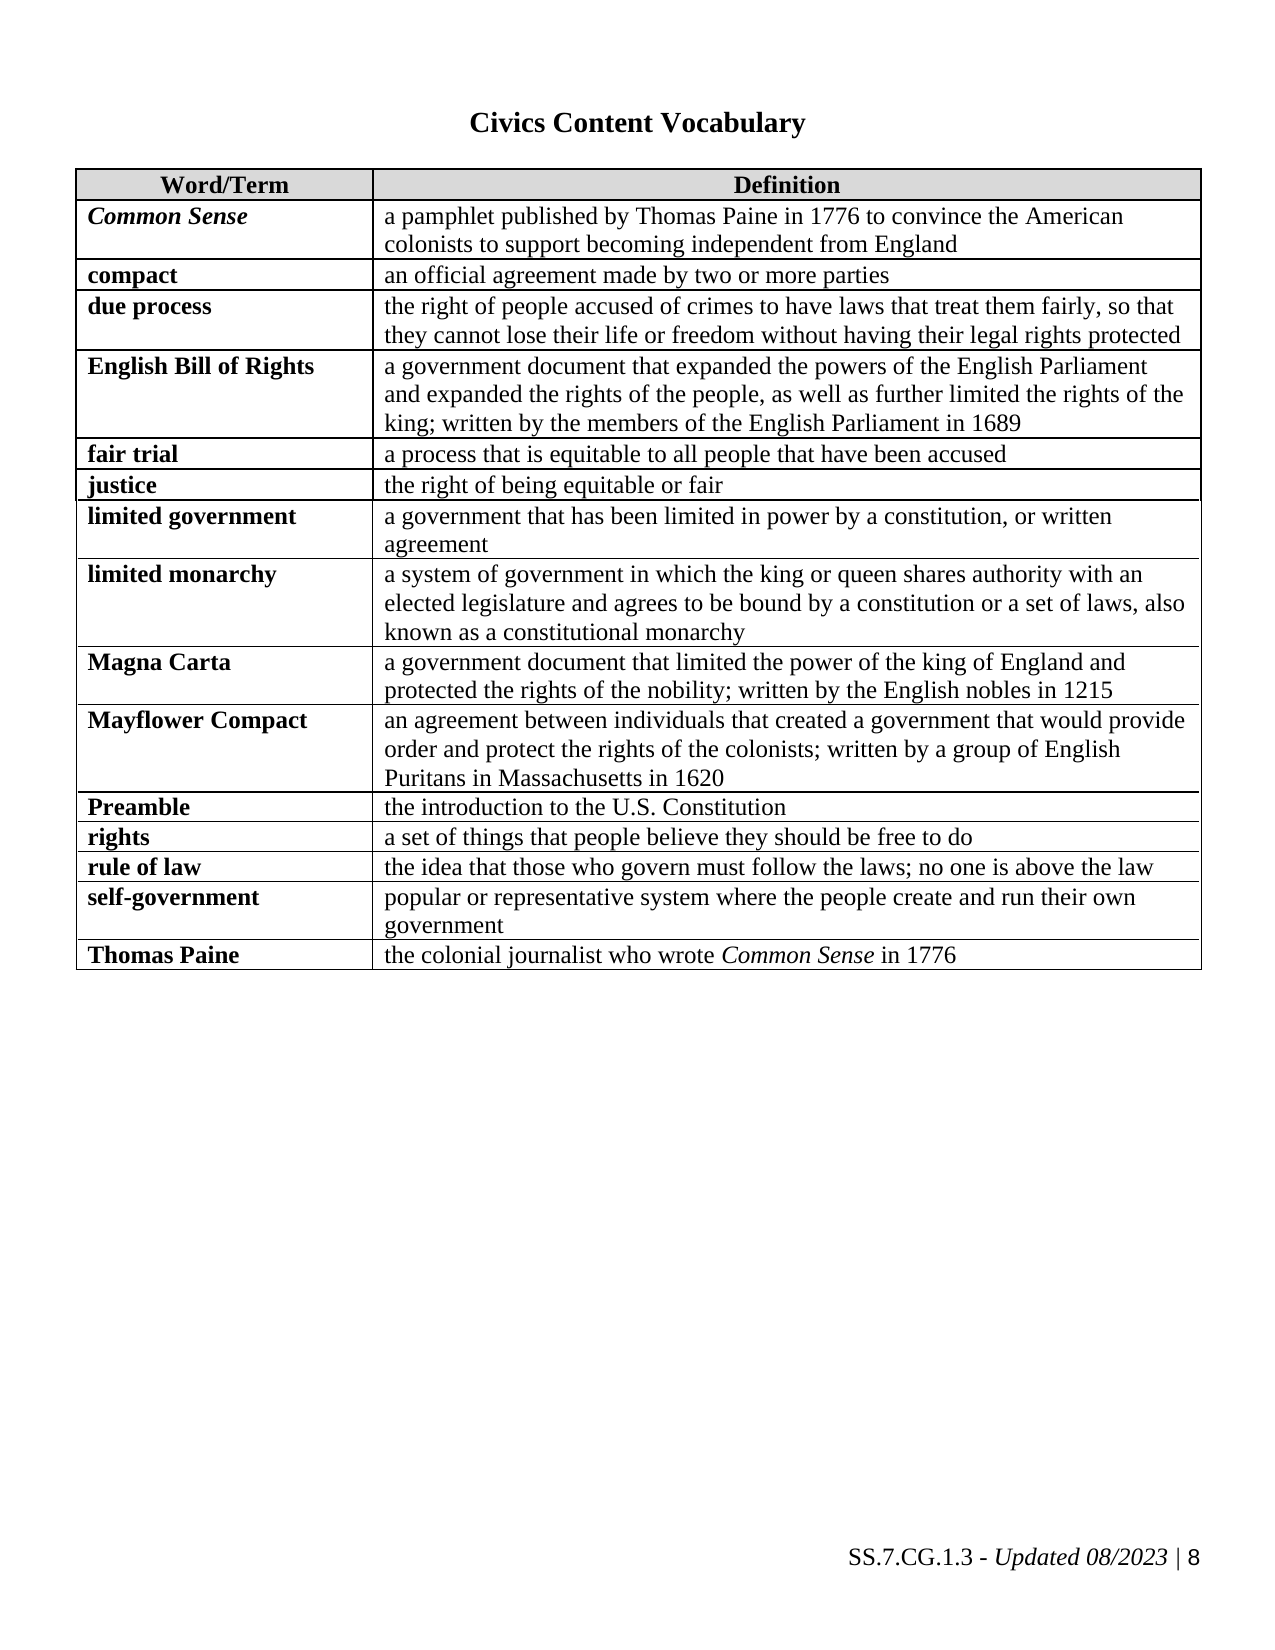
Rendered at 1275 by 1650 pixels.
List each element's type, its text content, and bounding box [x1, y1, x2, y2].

table_cell a set of things that people believe they should be free to do [373, 821, 1201, 851]
table_cell popular or representative system where the people create and run their own government [373, 881, 1201, 939]
table_cell the colonial journalist who wrote Common Sense in 1776 [373, 939, 1201, 969]
table_cell fair trial [77, 439, 372, 468]
table_cell limited monarchy [77, 559, 372, 646]
table_cell the right of being equitable or fair [374, 470, 1200, 499]
table_cell Preamble [77, 792, 372, 821]
table_cell a pamphlet published by Thomas Paine in 1776 to convince the American colonists to support becoming independent from England [374, 201, 1200, 258]
table_cell an agreement between individuals that created a government that would provide order and protect the rights of the colonists; written by a group of English Puritans in Massachusetts in 1620 [373, 704, 1201, 791]
table_cell Magna Carta [77, 647, 372, 704]
table_cell an official agreement made by two or more parties [374, 260, 1200, 289]
table_cell rule of law [77, 852, 372, 881]
table_cell due process [77, 291, 372, 349]
table_cell Thomas Paine [77, 940, 372, 969]
table_cell compact [77, 260, 372, 289]
table_cell self-government [77, 882, 372, 939]
table_cell Mayflower Compact [77, 705, 372, 791]
subtitle Civics Content Vocabulary [75, 105, 1200, 139]
table_cell the idea that those who govern must follow the laws; no one is above the law [373, 851, 1201, 881]
table_header Word/Term [77, 170, 372, 199]
table_cell a government document that limited the power of the king of England and protected the rights of the nobility; written by the English nobles in 1215 [373, 646, 1201, 704]
table_cell limited government [77, 500, 372, 558]
table_cell a government document that expanded the powers of the English Parliament and expanded the rights of the people, as well as further limited the rights of the king; written by the members of the English Parliament in 1689 [374, 351, 1200, 437]
table_cell justice [77, 470, 372, 499]
table_cell the introduction to the U.S. Constitution [373, 791, 1201, 821]
table_header Definition [374, 170, 1200, 199]
table_cell a process that is equitable to all people that have been accused [374, 439, 1200, 468]
table_cell a system of government in which the king or queen shares authority with an elected legislature and agrees to be bound by a constitution or a set of laws, also known as a constitutional monarchy [373, 558, 1201, 646]
table_cell a government that has been limited in power by a constitution, or written agreement [373, 499, 1201, 558]
table_cell rights [77, 822, 372, 851]
table_cell the right of people accused of crimes to have laws that treat them fairly, so that they cannot lose their life or freedom without having their legal rights protected [374, 291, 1200, 349]
table_cell Common Sense [77, 201, 372, 258]
table_cell English Bill of Rights [77, 351, 372, 437]
